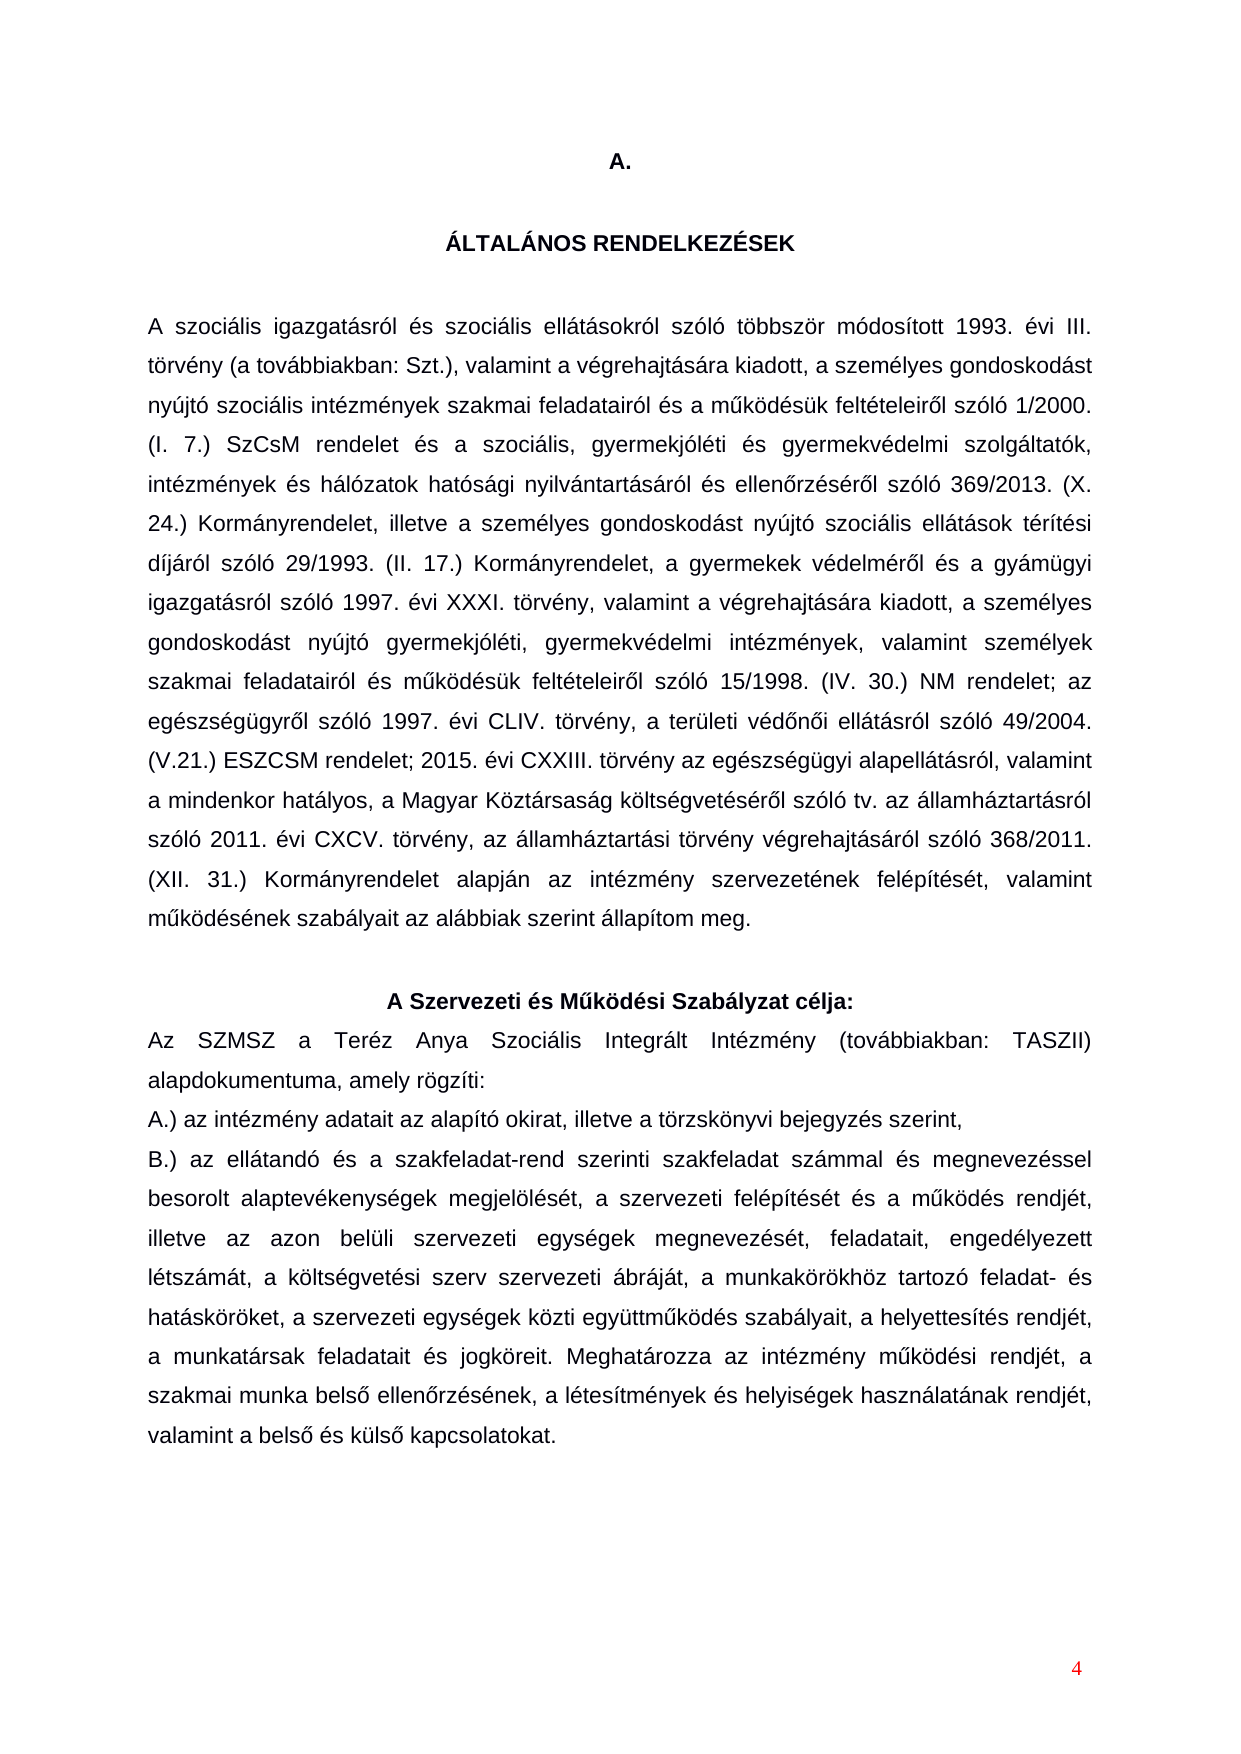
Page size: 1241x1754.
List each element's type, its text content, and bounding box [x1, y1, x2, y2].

text B.) az ellátandó és a szakfeladat-rend szerinti szakfeladat számmal és megnevezéssel besorolt alaptevékenységek megjelölését, a szervezeti felépítését és a működés rendjét, illetve az azon belüli szervezeti egységek megnevezését, feladatait, engedélyezett létszámát, a költségvetési szerv szervezeti ábráját, a munkakörökhöz tartozó feladat- és hatásköröket, a szervezeti egységek közti együttműködés szabályait, a helyettesítés rendjét, a munkatársak feladatait és jogköreit. Meghatározza az intézmény működési rendjét, a szakmai munka belső ellenőrzésének, a létesítmények és helyiségek használatának rendjét, valamint a belső és külső kapcsolatokat. [148, 1146, 1093, 1448]
text A.) az intézmény adatait az alapító okirat, illetve a törzskönyvi bejegyzés szerint, [148, 1106, 1093, 1132]
text A szociális igazgatásról és szociális ellátásokról szóló többször módosított 1993. évi III. törvény (a továbbiakban: Szt.), valamint a végrehajtására kiadott, a személyes gondoskodást nyújtó szociális intézmények szakmai feladatairól és a működésük feltételeiről szóló 1/2000. (I. 7.) SzCsM rendelet és a szociális, gyermekjóléti és gyermekvédelmi szolgáltatók, intézmények és hálózatok hatósági nyilvántartásáról és ellenőrzéséről szóló 369/2013. (X. 24.) Kormányrendelet, illetve a személyes gondoskodást nyújtó szociális ellátások térítési díjáról szóló 29/1993. (II. 17.) Kormányrendelet, a gyermekek védelméről és a gyámügyi igazgatásról szóló 1997. évi XXXI. törvény, valamint a végrehajtására kiadott, a személyes gondoskodást nyújtó gyermekjóléti, gyermekvédelmi intézmények, valamint személyek szakmai feladatairól és működésük feltételeiről szóló 15/1998. (IV. 30.) NM rendelet; az egészségügyről szóló 1997. évi CLIV. törvény, a területi védőnői ellátásról szóló 49/2004. (V.21.) ESZCSM rendelet; 2015. évi CXXIII. törvény az egészségügyi alapellátásról, valamint a mindenkor hatályos, a Magyar Köztársaság költségvetéséről szóló tv. az államháztartásról szóló 2011. évi CXCV. törvény, az államháztartási törvény végrehajtásáról szóló 368/2011. (XII. 31.) Kormányrendelet alapján az intézmény szervezetének felépítését, valamint működésének szabályait az alábbiak szerint állapítom meg. [148, 313, 1093, 931]
text A Szervezeti és Működési Szabályzat célja: [148, 988, 1093, 1014]
text A. [148, 148, 1093, 174]
text Az SZMSZ a Teréz Anya Szociális Integrált Intézmény (továbbiakban: TASZII) alapdokumentuma, amely rögzíti: [148, 1027, 1093, 1093]
text ÁLTALÁNOS RENDELKEZÉSEK [148, 230, 1093, 257]
